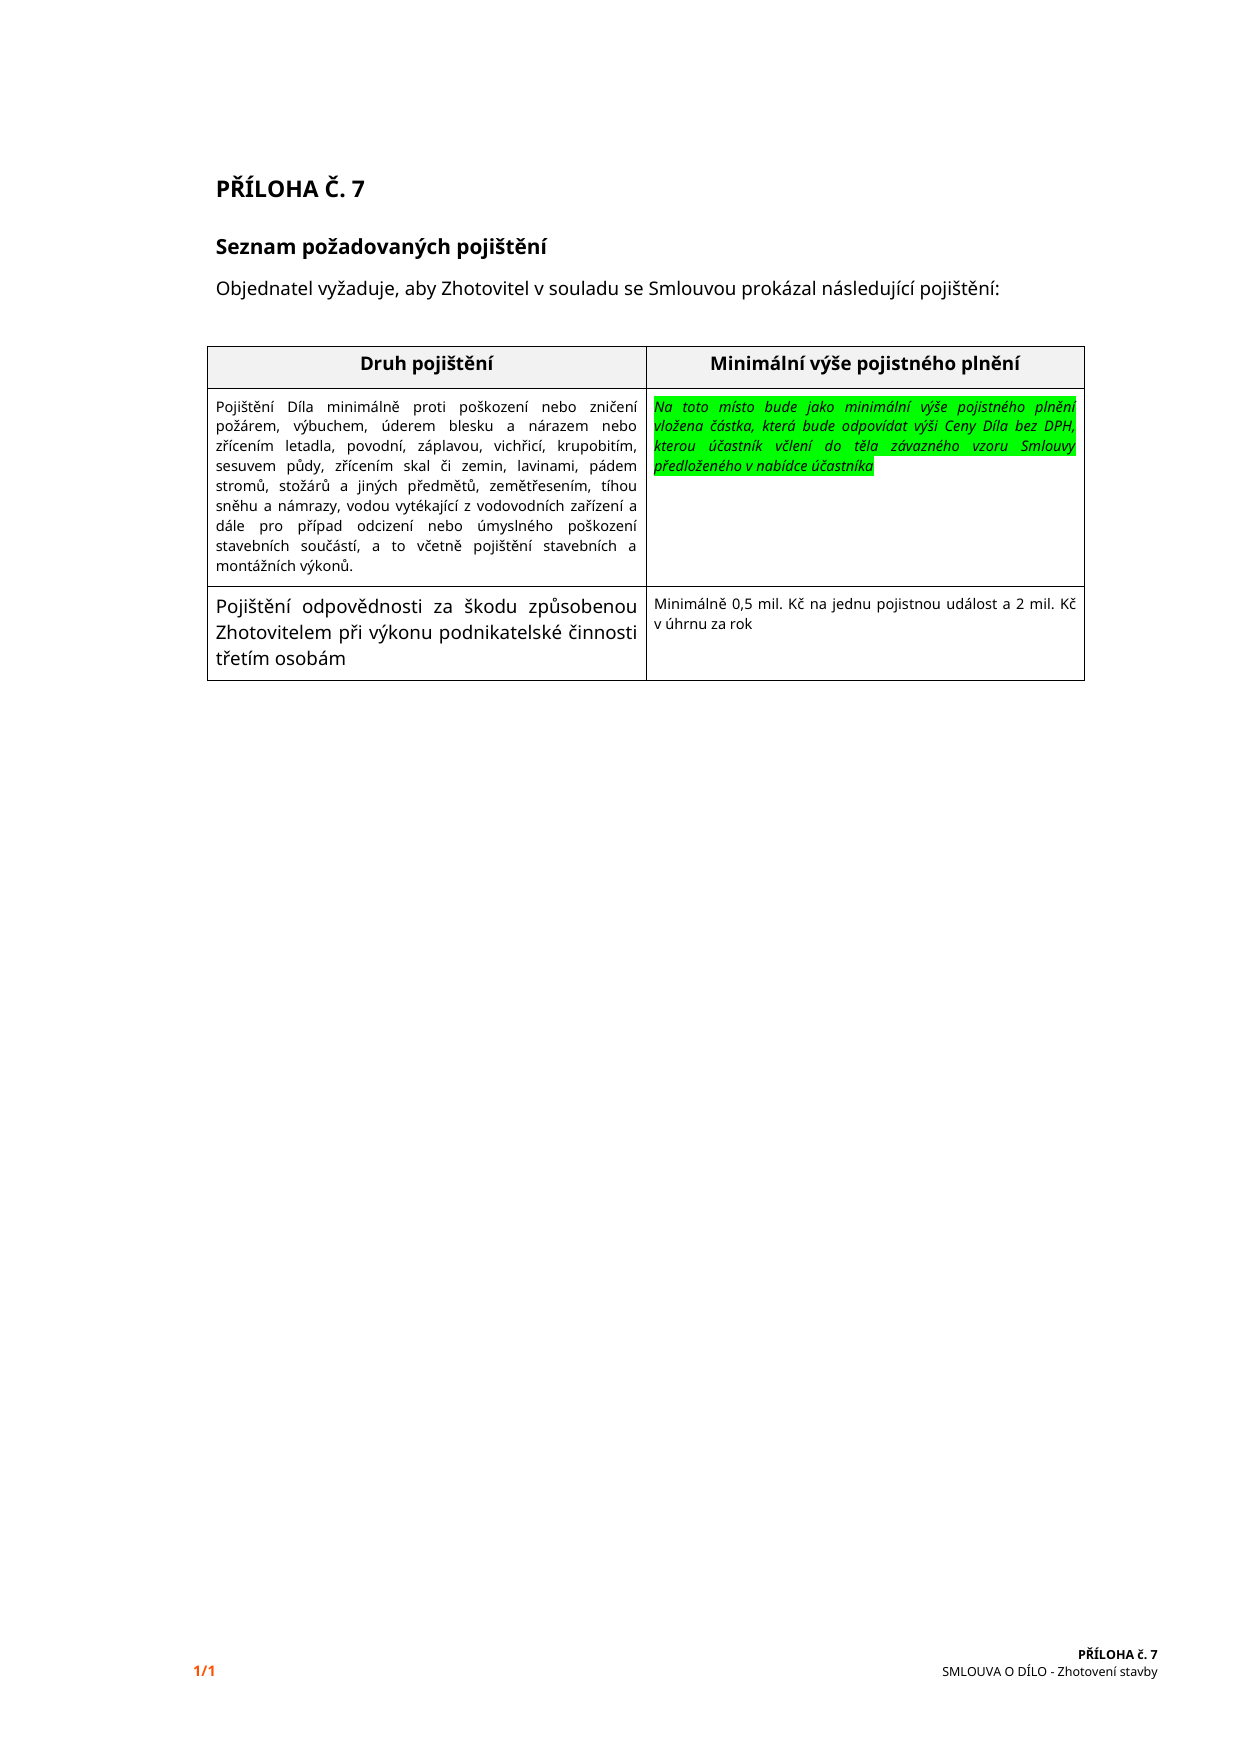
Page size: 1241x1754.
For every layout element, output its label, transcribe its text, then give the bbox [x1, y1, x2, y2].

text Objednatel vyžaduje, aby Zhotovitel v souladu se Smlouvou prokázal následující pojištění: [216, 276, 1093, 301]
table_cell Pojištění Díla minimálně proti poškození nebo zničení požárem, výbuchem, úderem blesku a nárazem nebo zřícením letadla, povodní, záplavou, vichřicí, krupobitím, sesuvem půdy, zřícením skal či zemin, lavinami, pádem stromů, stožárů a jiných předmětů, zemětřesením, tíhou sněhu a námrazy, vodou vytékající z vodovodních zařízení a dále pro případ odcizení nebo úmyslného poškození stavebních součástí, a to včetně pojištění stavebních a montážních výkonů. [208, 389, 646, 586]
table_header Minimální výše pojistného plnění [647, 347, 1084, 388]
table_cell Na toto místo bude jako minimální výše pojistného plnění vložena částka, která bude odpovídat výši Ceny Díla bez DPH, kterou účastník včlení do těla závazného vzoru Smlouvy předloženého v nabídce účastníka [647, 389, 1084, 586]
table_cell Minimálně 0,5 mil. Kč na jednu pojistnou událost a 2 mil. Kč v úhrnu za rok [647, 587, 1084, 680]
table_header Druh pojištění [208, 347, 646, 388]
text Příloha č. 7 [216, 172, 1093, 204]
table_cell Pojištění odpovědnosti za škodu způsobenou Zhotovitelem při výkonu podnikatelské činnosti třetím osobám [208, 587, 646, 680]
text Seznam požadovaných pojištění [216, 232, 1093, 260]
